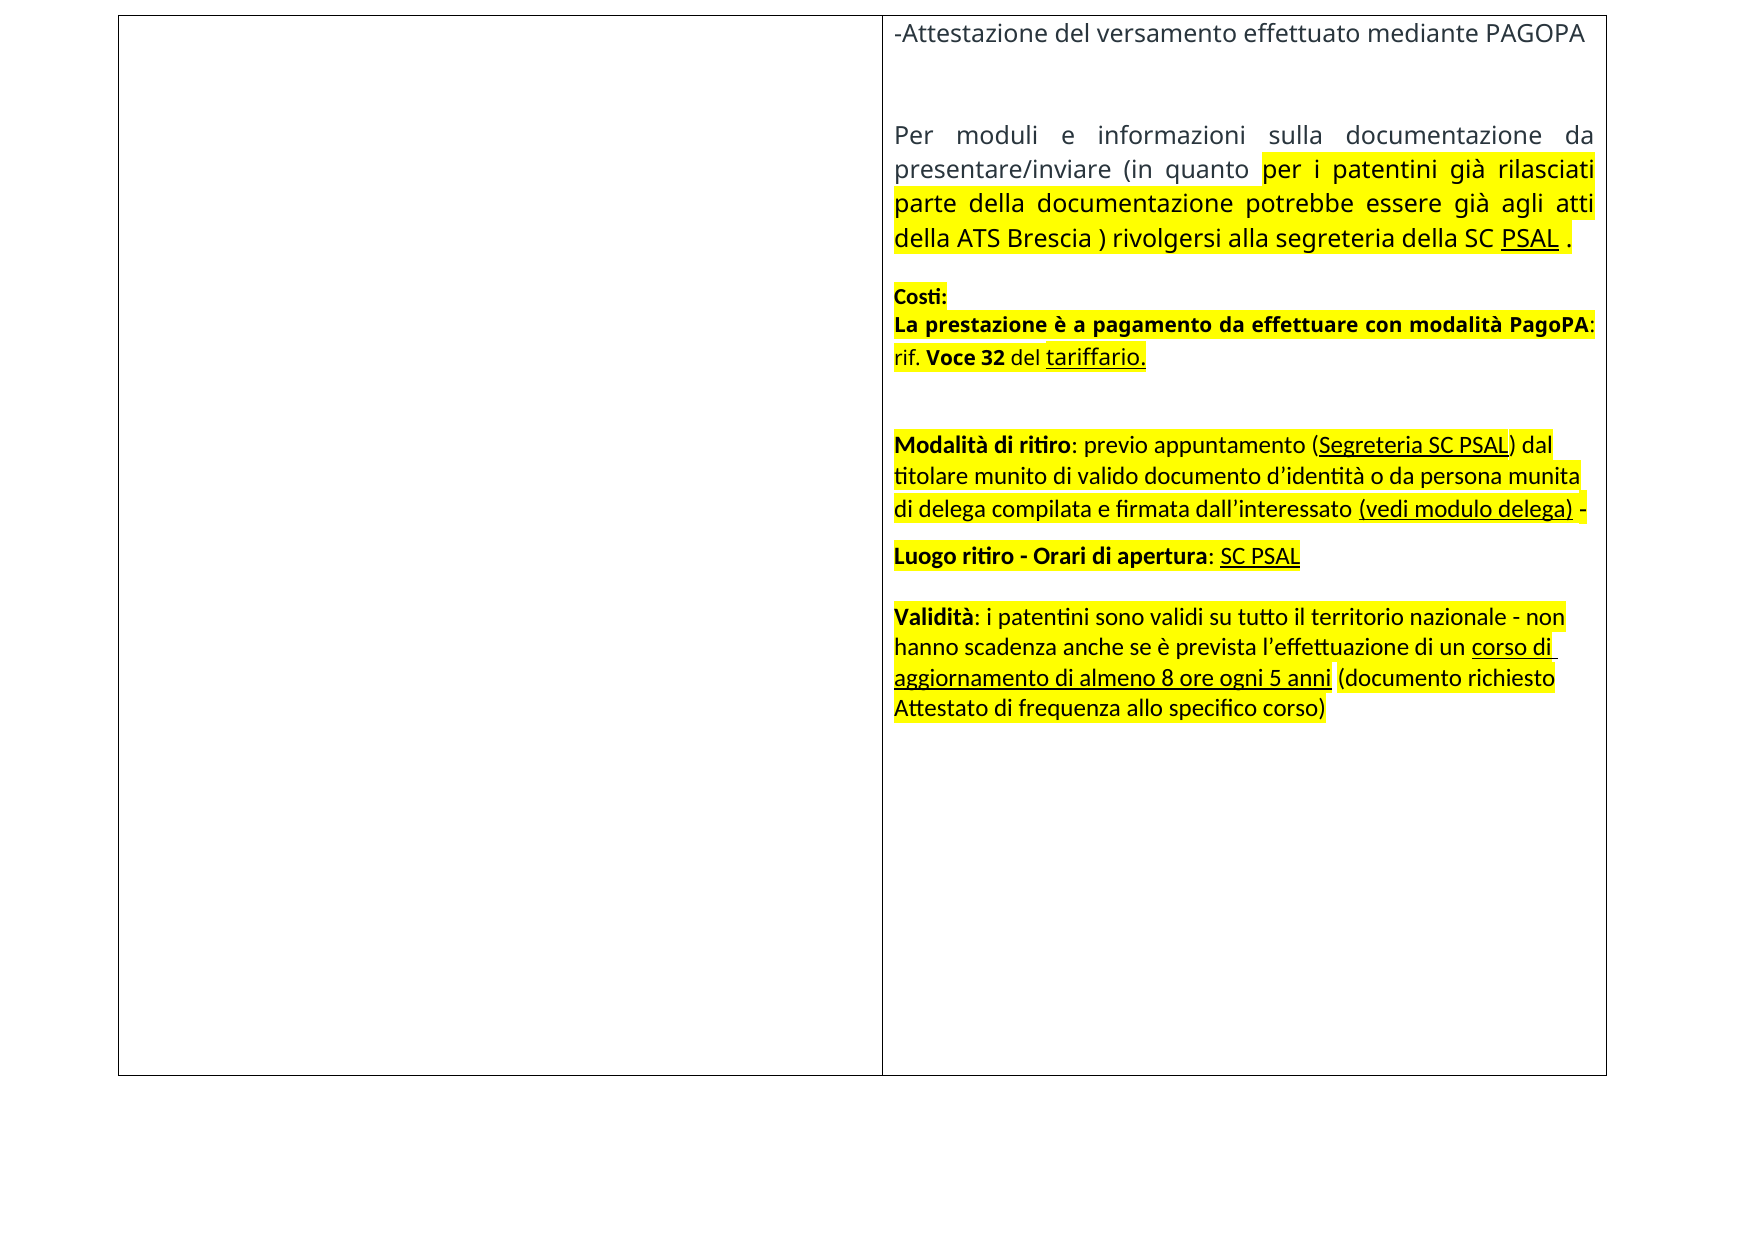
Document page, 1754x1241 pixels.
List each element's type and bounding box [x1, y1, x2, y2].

table_cell [119, 16, 882, 1075]
table_cell [883, 16, 1606, 1075]
